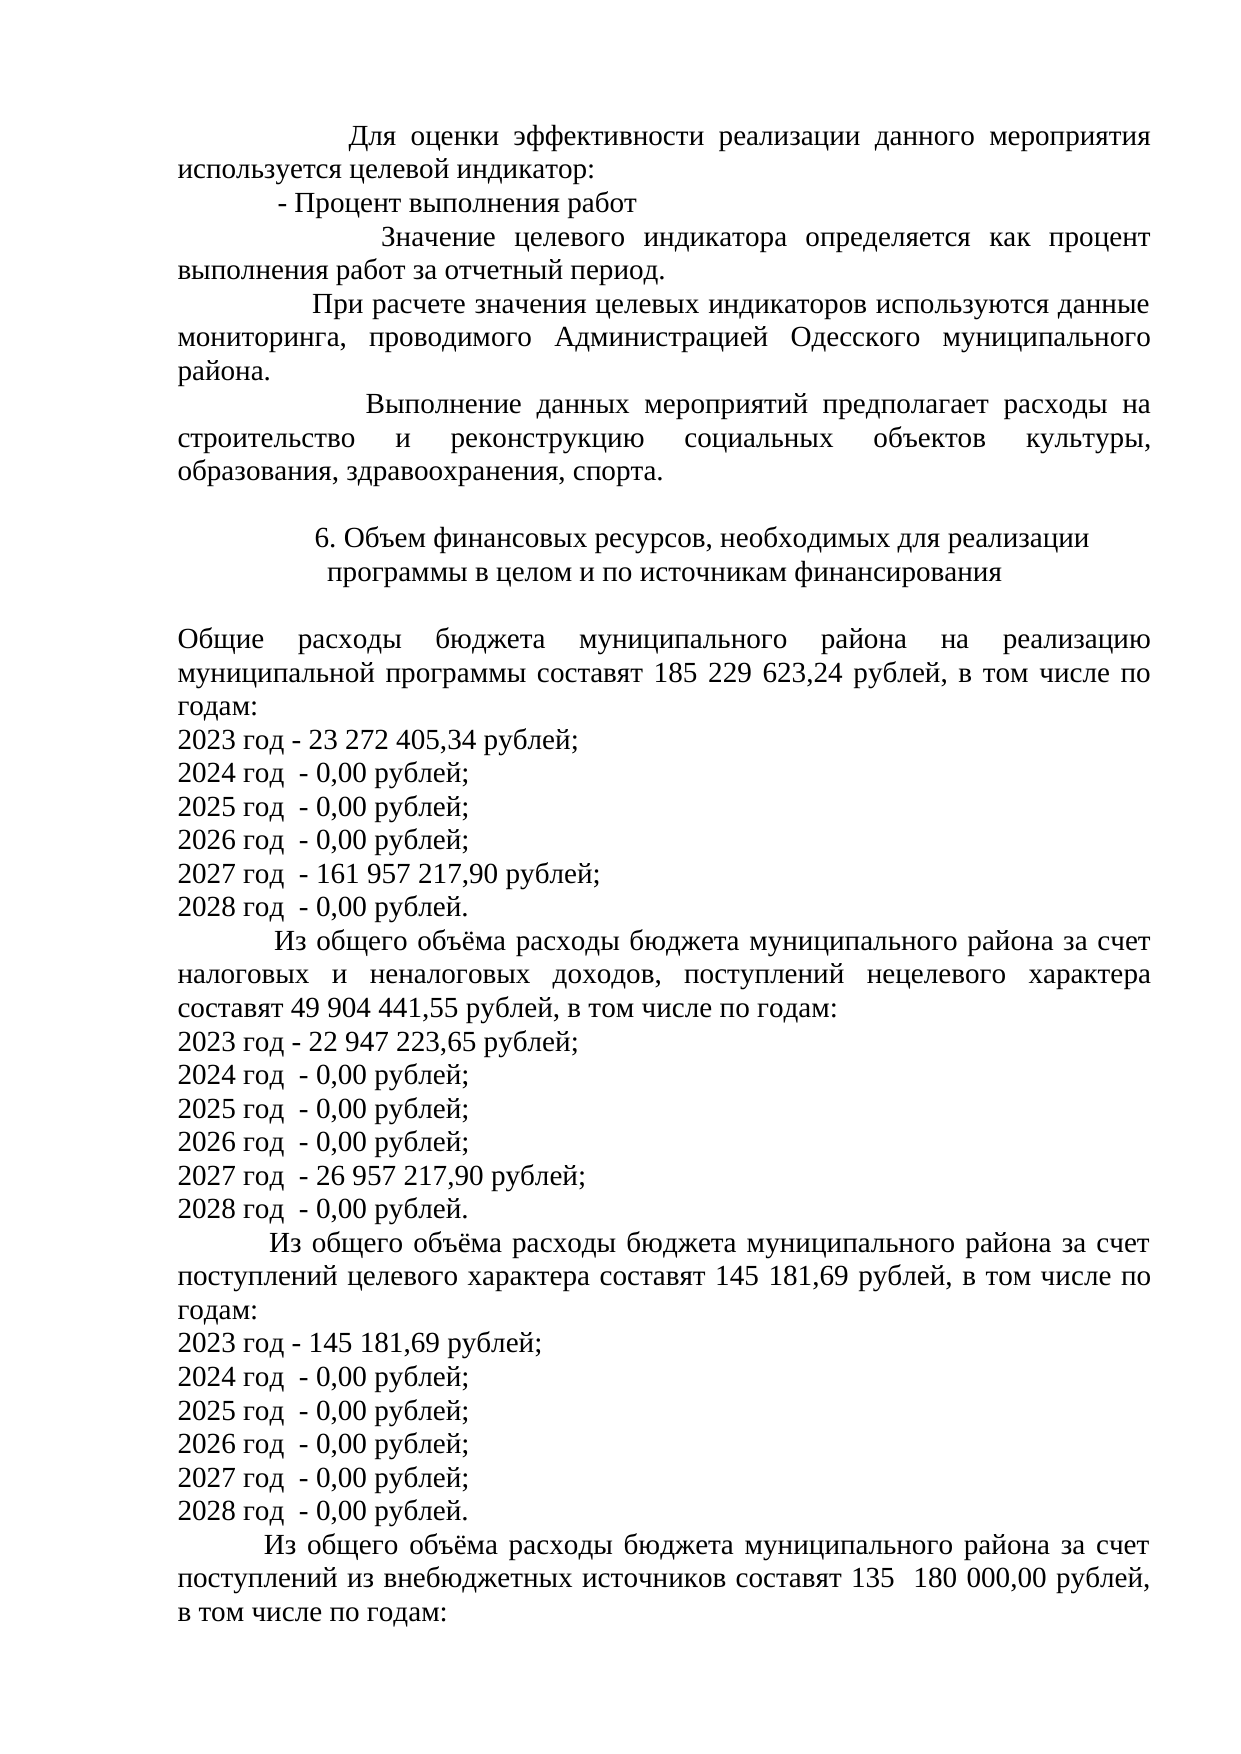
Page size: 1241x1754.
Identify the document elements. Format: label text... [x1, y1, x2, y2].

text 2024 год - 0,00 рублей; [177, 755, 1152, 789]
text 2025 год - 0,00 рублей; [177, 1091, 1152, 1124]
text 2028 год - 0,00 рублей. [177, 1493, 1152, 1527]
text 2023 год - 22 947 223,65 рублей; [177, 1024, 1152, 1057]
text 2023 год - 23 272 405,34 рублей; [177, 722, 1152, 755]
text 2027 год - 0,00 рублей; [177, 1460, 1152, 1493]
text Значение целевого индикатора определяется как процент выполнения работ за отчетный период. [177, 219, 1152, 286]
text Для оценки эффективности реализации данного мероприятия используется целевой индикатор: [177, 118, 1152, 185]
text Из общего объёма расходы бюджета муниципального района за счет поступлений из внебюджетных источников составят 135 180 000,00 рублей, в том числе по годам: [177, 1527, 1152, 1627]
text 6. Объем финансовых ресурсов, необходимых для реализации программы в целом и по источникам финансирования [177, 521, 1152, 588]
text Из общего объёма расходы бюджета муниципального района за счет поступлений целевого характера составят 145 181,69 рублей, в том числе по годам: [177, 1225, 1152, 1326]
text 2026 год - 0,00 рублей; [177, 822, 1152, 856]
text Из общего объёма расходы бюджета муниципального района за счет налоговых и неналоговых доходов, поступлений нецелевого характера составят 49 904 441,55 рублей, в том числе по годам: [177, 923, 1152, 1024]
text 2023 год - 145 181,69 рублей; [177, 1326, 1152, 1359]
text Выполнение данных мероприятий предполагает расходы на строительство и реконструкцию социальных объектов культуры, образования, здравоохранения, спорта. [177, 386, 1152, 487]
text 2028 год - 0,00 рублей. [177, 889, 1152, 923]
text 2026 год - 0,00 рублей; [177, 1426, 1152, 1460]
text 2026 год - 0,00 рублей; [177, 1124, 1152, 1158]
text 2027 год - 161 957 217,90 рублей; [177, 856, 1152, 889]
text - Процент выполнения работ [177, 185, 1152, 219]
text 2025 год - 0,00 рублей; [177, 789, 1152, 822]
text 2027 год - 26 957 217,90 рублей; [177, 1158, 1152, 1191]
text При расчете значения целевых индикаторов используются данные мониторинга, проводимого Администрацией Одесского муниципального района. [177, 286, 1152, 386]
text 2024 год - 0,00 рублей; [177, 1057, 1152, 1091]
text 2028 год - 0,00 рублей. [177, 1191, 1152, 1225]
text Общие расходы бюджета муниципального района на реализацию муниципальной программы составят 185 229 623,24 рублей, в том числе по годам: [177, 621, 1152, 722]
text 2025 год - 0,00 рублей; [177, 1393, 1152, 1426]
text 2024 год - 0,00 рублей; [177, 1359, 1152, 1393]
